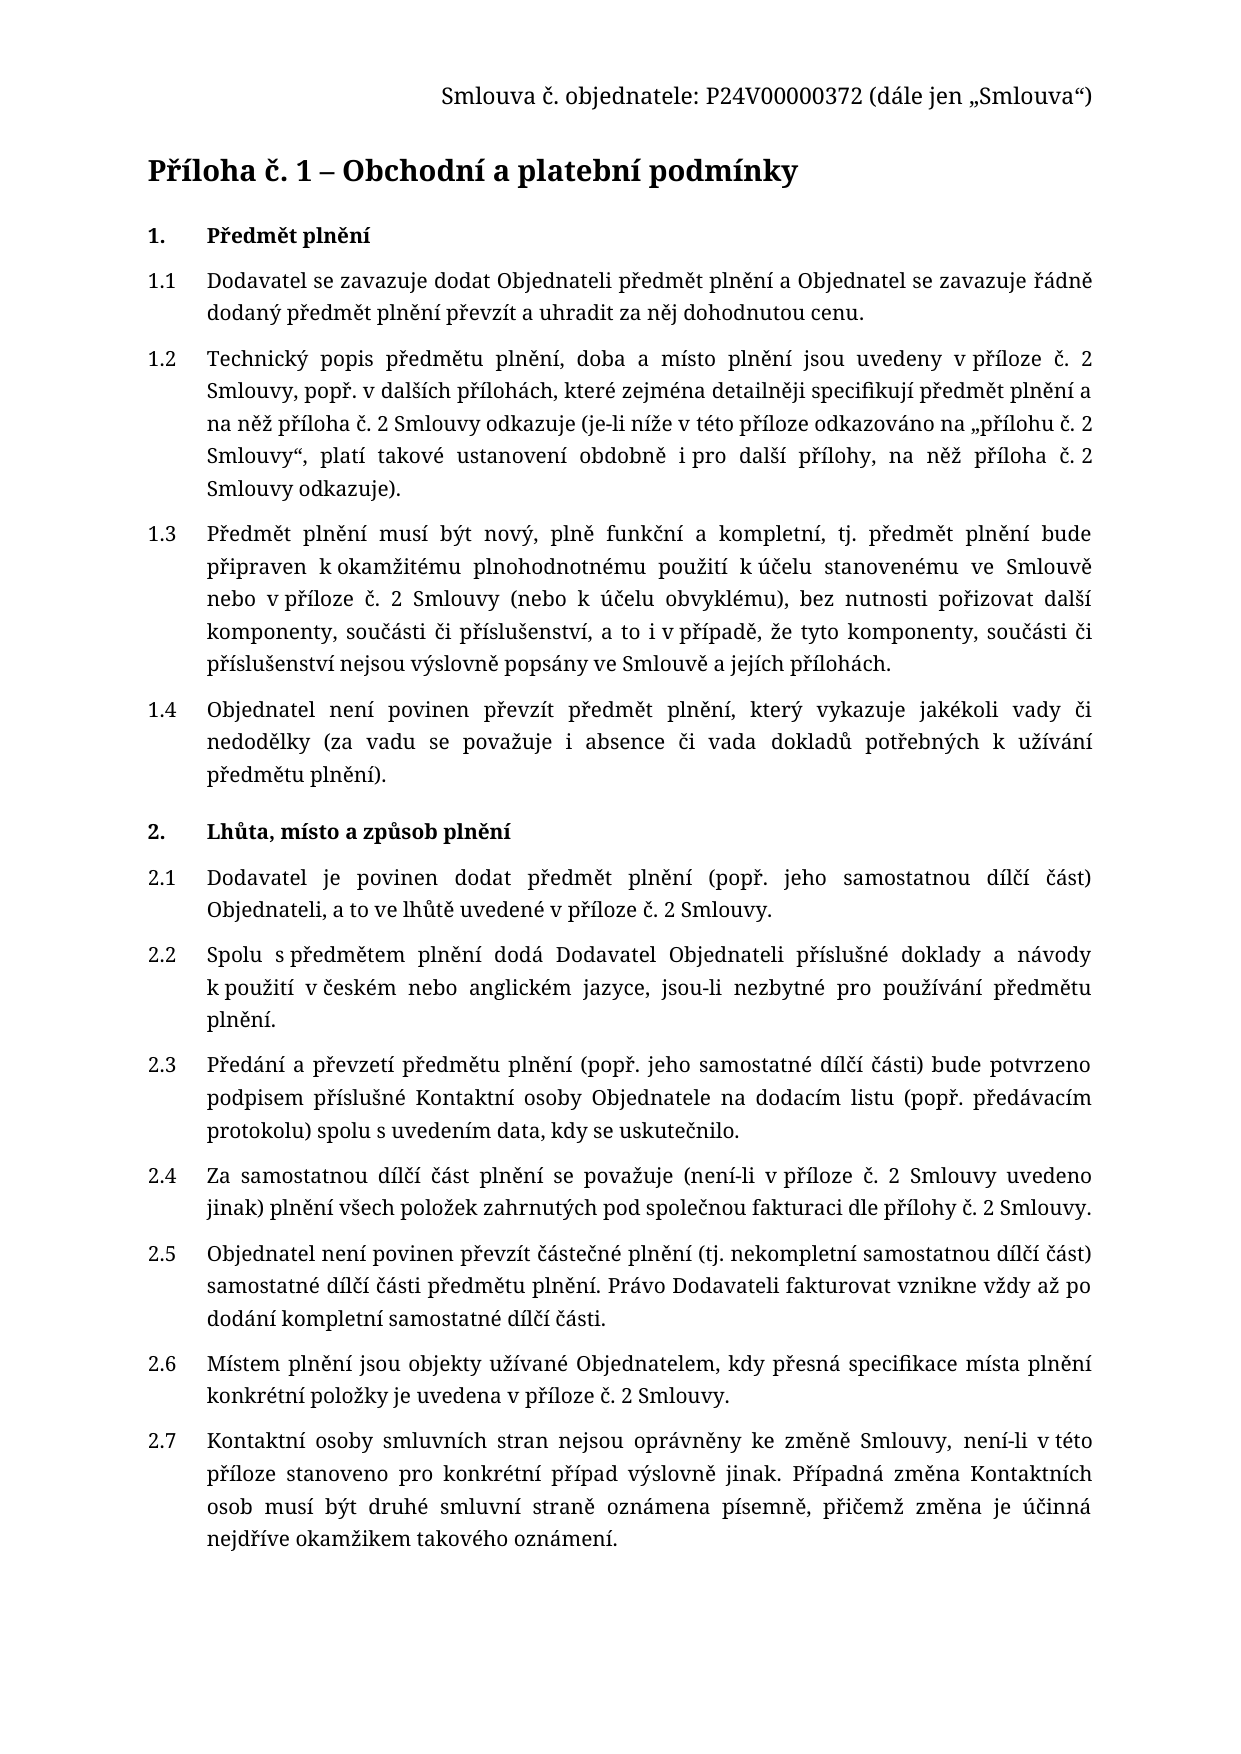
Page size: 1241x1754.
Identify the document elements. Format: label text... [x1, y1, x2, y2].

list Místem plnění jsou objekty užívané Objednatelem, kdy přesná specifikace místa plnění konkrétní položky je uvedena v příloze č. 2 Smlouvy. [148, 1349, 1093, 1410]
list Technický popis předmětu plnění, doba a místo plnění jsou uvedeny v příloze č. 2 Smlouvy, popř. v dalších přílohách, které zejména detailněji specifikují předmět plnění a na něž příloha č. 2 Smlouvy odkazuje (je-li níže v této příloze odkazováno na „přílohu č. 2 Smlouvy“, platí takové ustanovení obdobně i pro další přílohy, na něž příloha č. 2 Smlouvy odkazuje). [148, 344, 1093, 502]
text Příloha č. 1 – Obchodní a platební podmínky [148, 150, 1093, 190]
list Dodavatel se zavazuje dodat Objednateli předmět plnění a Objednatel se zavazuje řádně dodaný předmět plnění převzít a uhradit za něj dohodnutou cenu. [148, 266, 1093, 327]
list Objednatel není povinen převzít předmět plnění, který vykazuje jakékoli vady či nedodělky (za vadu se považuje i absence či vada dokladů potřebných k užívání předmětu plnění). [148, 695, 1093, 788]
list Předmět plnění [148, 221, 1093, 249]
list Kontaktní osoby smluvních stran nejsou oprávněny ke změně Smlouvy, není-li v této příloze stanoveno pro konkrétní případ výslovně jinak. Případná změna Kontaktních osob musí být druhé smluvní straně oznámena písemně, přičemž změna je účinná nejdříve okamžikem takového oznámení. [148, 1427, 1093, 1553]
list Dodavatel je povinen dodat předmět plnění (popř. jeho samostatnou dílčí část) Objednateli, a to ve lhůtě uvedené v příloze č. 2 Smlouvy. [148, 863, 1093, 924]
list Předmět plnění musí být nový, plně funkční a kompletní, tj. předmět plnění bude připraven k okamžitému plnohodnotnému použití k účelu stanovenému ve Smlouvě nebo v příloze č. 2 Smlouvy (nebo k účelu obvyklému), bez nutnosti pořizovat další komponenty, součásti či příslušenství, a to i v případě, že tyto komponenty, součásti či příslušenství nejsou výslovně popsány ve Smlouvě a jejích přílohách. [148, 519, 1093, 678]
list Lhůta, místo a způsob plnění [148, 817, 1093, 846]
list Předání a převzetí předmětu plnění (popř. jeho samostatné dílčí části) bude potvrzeno podpisem příslušné Kontaktní osoby Objednatele na dodacím listu (popř. předávacím protokolu) spolu s uvedením data, kdy se uskutečnilo. [148, 1051, 1093, 1144]
list Spolu s předmětem plnění dodá Dodavatel Objednateli příslušné doklady a návody k použití v českém nebo anglickém jazyce, jsou-li nezbytné pro používání předmětu plnění. [148, 940, 1093, 1034]
list Za samostatnou dílčí část plnění se považuje (není-li v příloze č. 2 Smlouvy uvedeno jinak) plnění všech položek zahrnutých pod společnou fakturaci dle přílohy č. 2 Smlouvy. [148, 1161, 1093, 1222]
list Objednatel není povinen převzít částečné plnění (tj. nekompletní samostatnou dílčí část) samostatné dílčí části předmětu plnění. Právo Dodavateli fakturovat vznikne vždy až po dodání kompletní samostatné dílčí části. [148, 1239, 1093, 1332]
